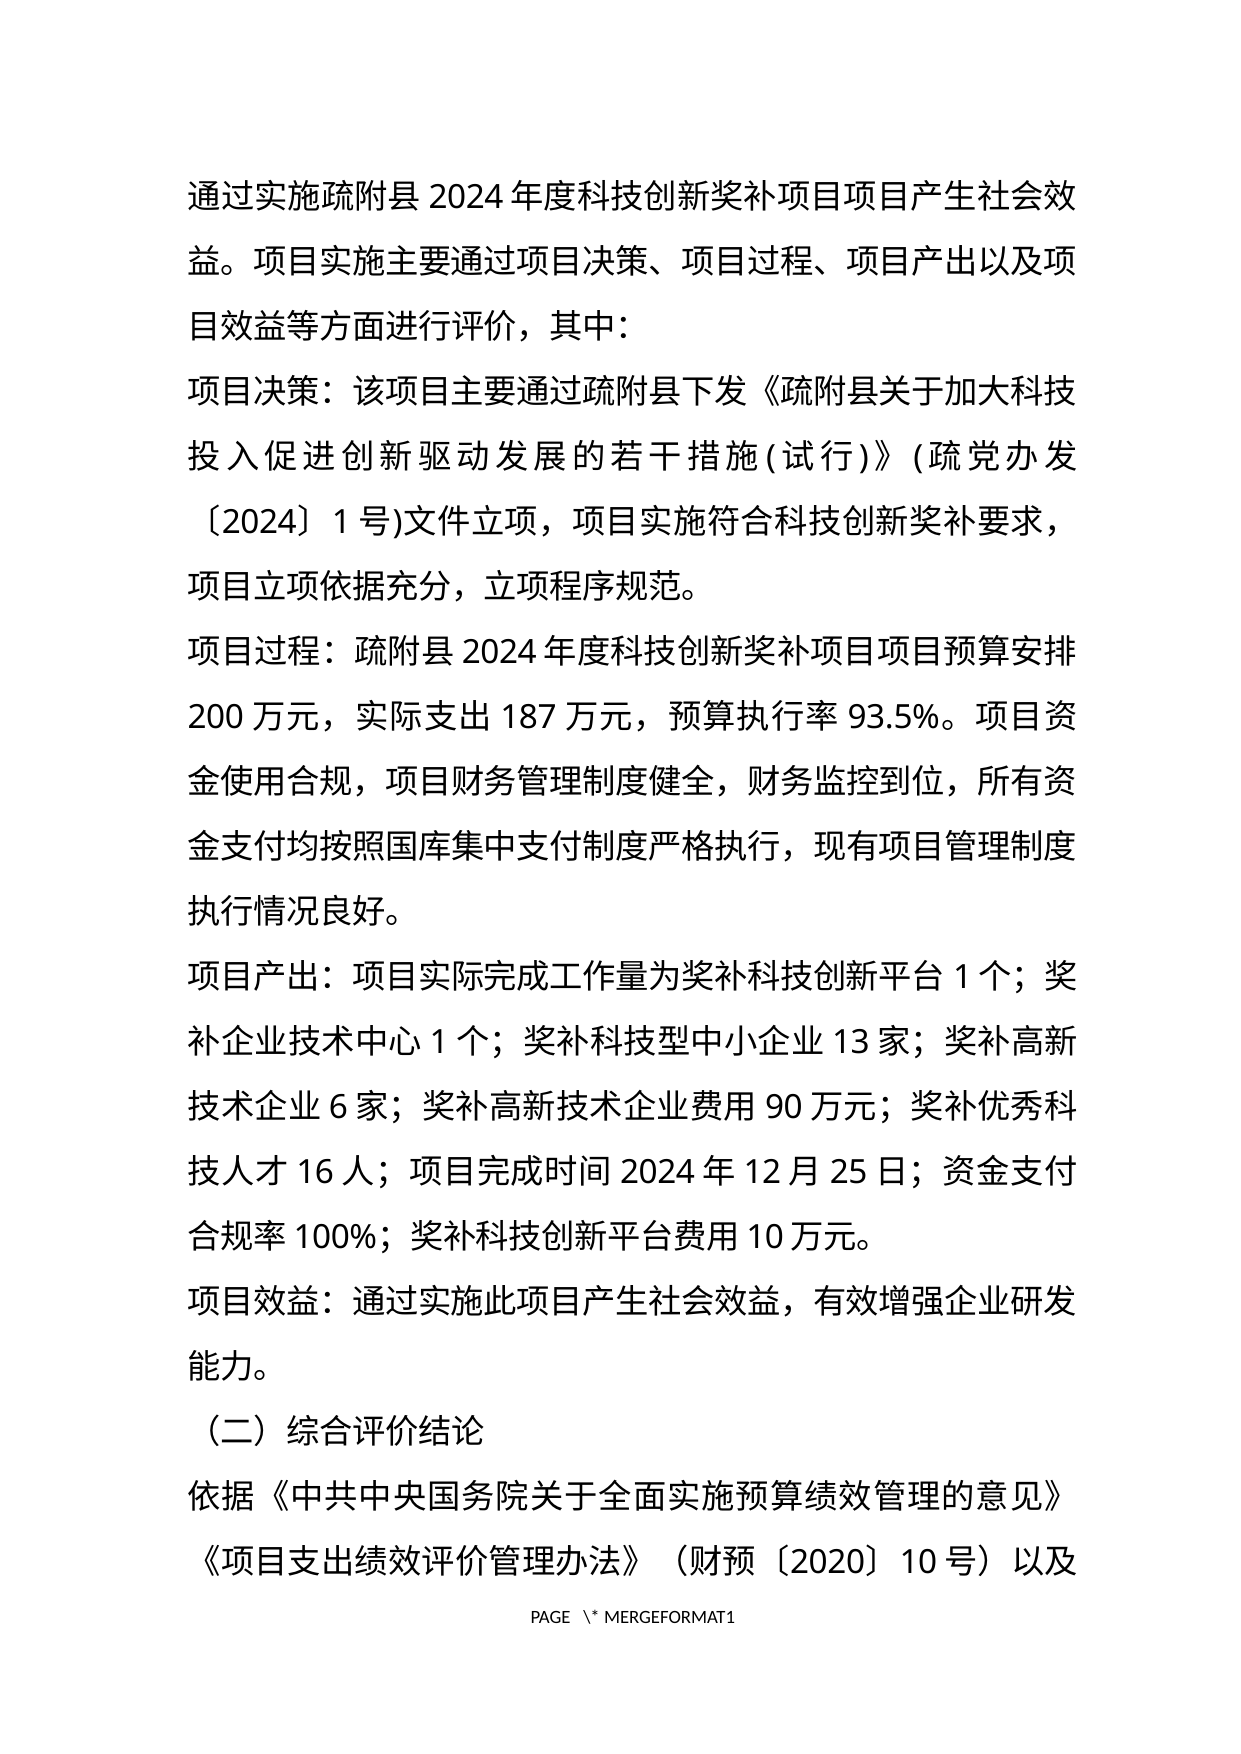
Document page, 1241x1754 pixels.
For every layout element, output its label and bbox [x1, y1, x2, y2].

text [187, 162, 1078, 1592]
